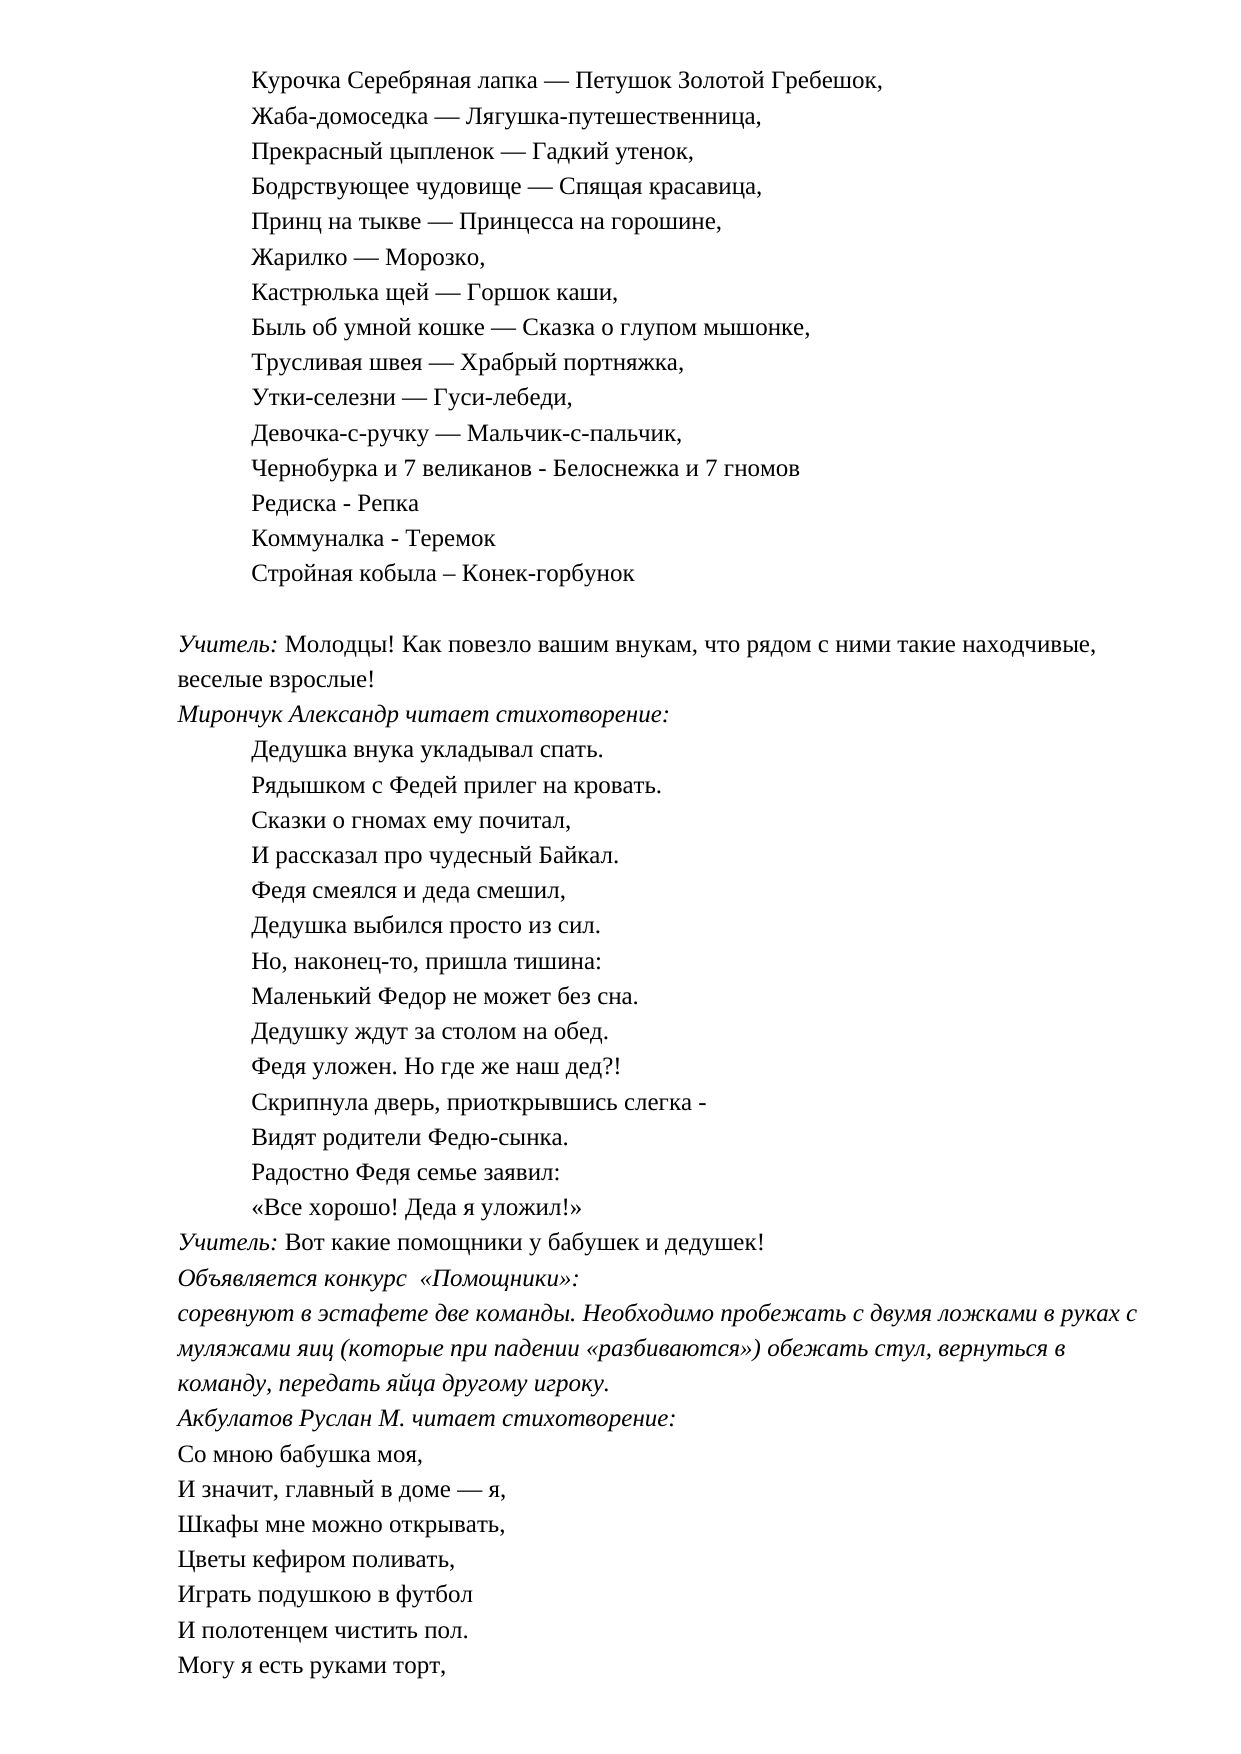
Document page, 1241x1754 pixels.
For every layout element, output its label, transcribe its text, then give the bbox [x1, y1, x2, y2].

text соревнуют в эстафете две команды. Необходимо пробежать с двумя ложками в руках с муляжами яиц (которые при падении «разбиваются») обежать стул, вернуться в команду, передать яйца другому игроку. [177, 1291, 1152, 1397]
text Бодрствующее чудовище — Спящая красавица, [251, 165, 1152, 200]
text Дедушка внука укладывал спать. Рядышком с Федей прилег на кровать. Сказки о гномах ему почитал, И рассказал про чудесный Байкал. Федя смеялся и деда смешил, Дедушка выбился просто из сил. Но, наконец-то, пришла тишина: Маленький Федор не может без сна. Дедушку ждут за столом на обед. Федя уложен. Но где же наш дед?! Скрипнула дверь, приоткрывшись слегка - Видят родители Федю-сынка. Радостно Федя семье заявил: «Все хорошо! Деда я уложил!» [251, 728, 1152, 1221]
text Быль об умной кошке — Сказка о глупом мышонке, [251, 306, 1152, 341]
text Прекрасный цыпленок — Гадкий утенок, [251, 129, 1152, 165]
text Мирончук Александр читает стихотворение: [177, 693, 1152, 728]
text Чернобурка и 7 великанов - Белоснежка и 7 гномов Редиска - Репка Коммуналка - Теремок Стройная кобыла – Конек-горбунок [251, 446, 1152, 587]
text Трусливая швея — Храбрый портняжка, [251, 341, 1152, 376]
text Учитель: Молодцы! Как повезло вашим внукам, что рядом с ними такие находчивые, веселые взрослые! [177, 622, 1152, 693]
text Девочка-с-ручку — Мальчик-с-пальчик, [251, 411, 1152, 446]
text Жарилко — Морозко, [251, 235, 1152, 270]
text Объявляется конкурс «Помощники»: [177, 1256, 1152, 1291]
text Учитель: Вот какие помощники у бабушек и дедушек! [177, 1221, 1152, 1256]
text Жаба-домоседка — Лягушка-путешественница, [251, 94, 1152, 129]
text Кастрюлька щей — Горшок каши, [251, 270, 1152, 306]
text Курочка Серебряная лапка — Петушок Золотой Гребешок, [251, 59, 1152, 94]
text Утки-селезни — Гуси-лебеди, [251, 376, 1152, 411]
text Принц на тыкве — Принцесса на горошине, [251, 200, 1152, 235]
